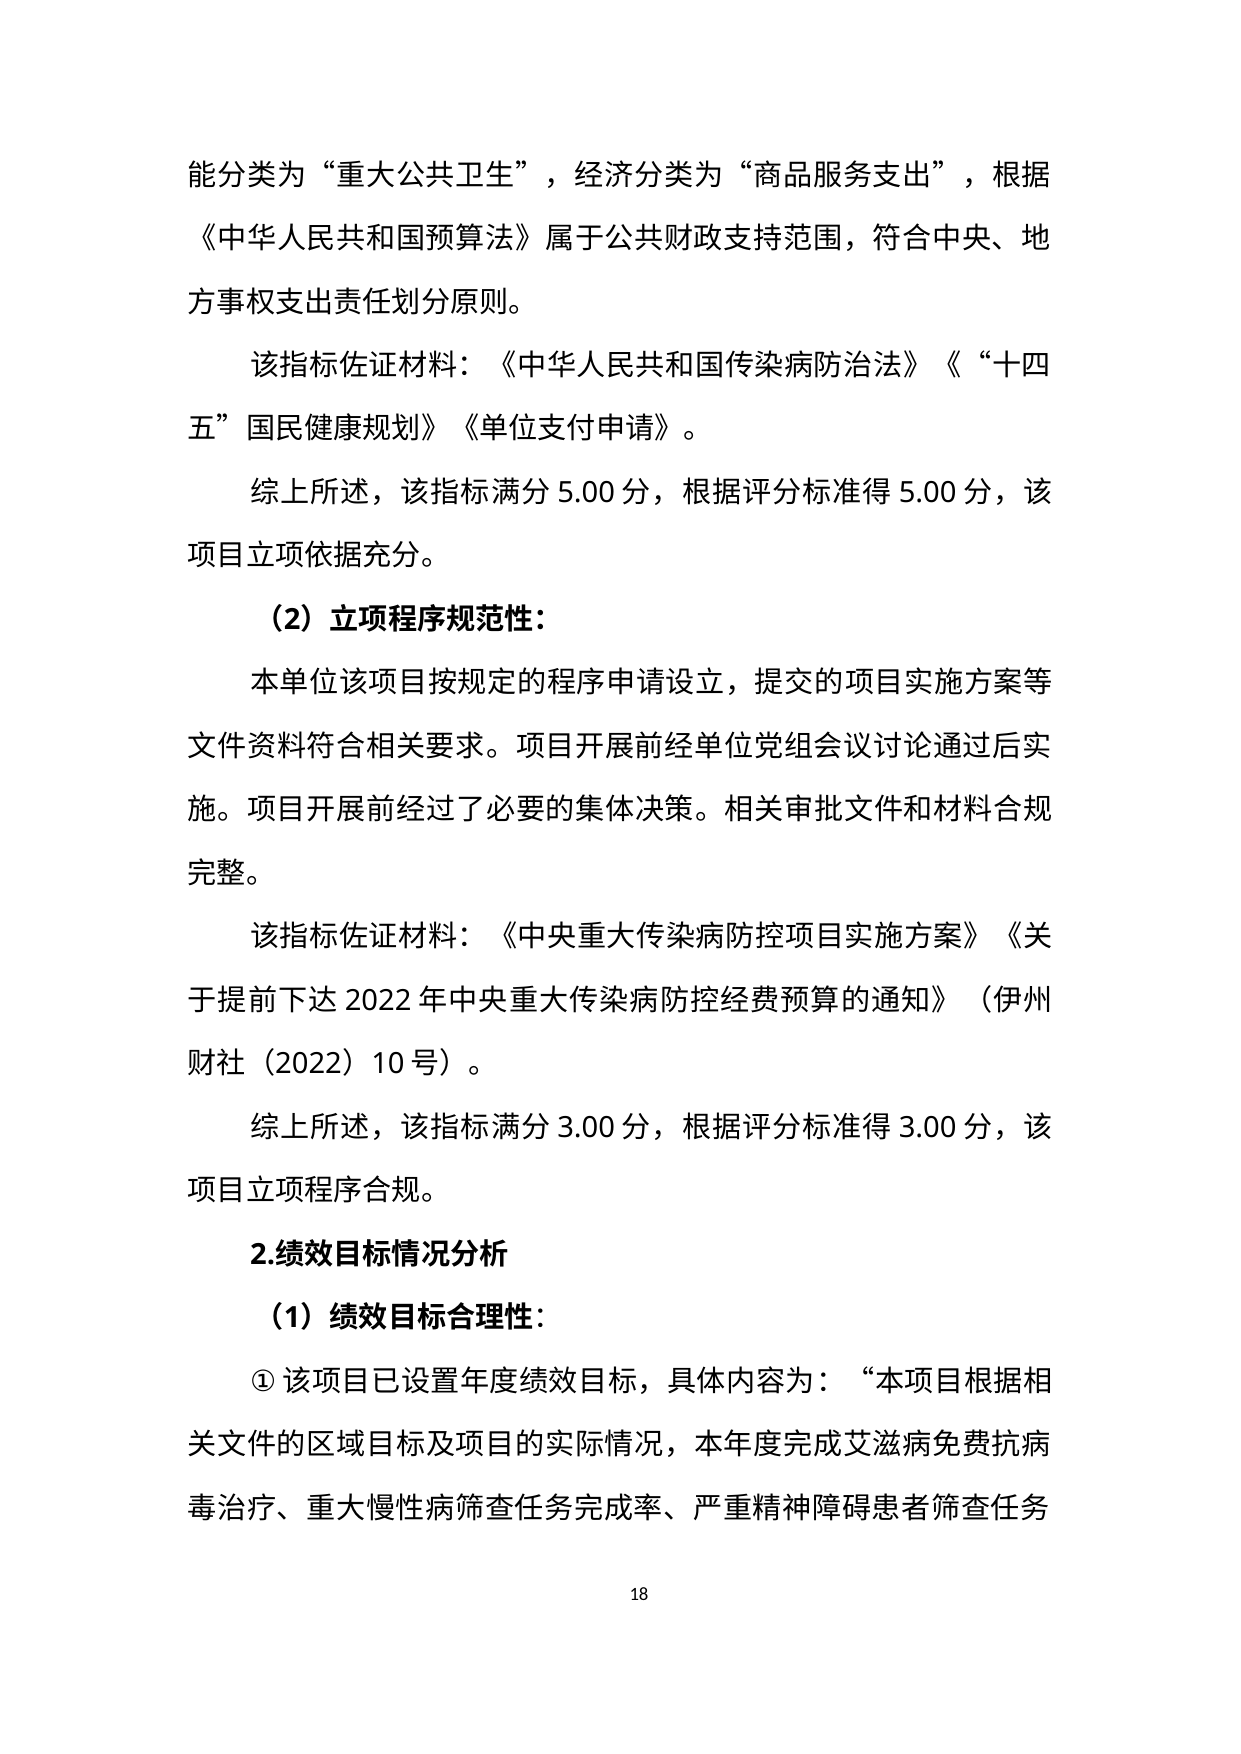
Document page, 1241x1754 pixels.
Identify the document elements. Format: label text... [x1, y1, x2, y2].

text （1）绩效目标合理性： [187, 1294, 1053, 1336]
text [187, 1357, 1053, 1527]
text 综上所述，该指标满分3.00分，根据评分标准得3.00分，该项目立项程序合规。 [187, 1103, 1053, 1209]
text 本单位该项目按规定的程序申请设立，提交的项目实施方案等文件资料符合相关要求。项目开展前经单位党组会议讨论通过后实施。项目开展前经过了必要的集体决策。相关审批文件和材料合规完整。 [187, 659, 1053, 892]
subtitle 2.绩效目标情况分析 [187, 1230, 1053, 1273]
text 该指标佐证材料：《中央重大传染病防控项目实施方案》《关于提前下达2022年中央重大传染病防控经费预算的通知》（伊州财社（2022）10号）。 [187, 913, 1053, 1082]
text 综上所述，该指标满分5.00分，根据评分标准得5.00分，该项目立项依据充分。 [187, 468, 1053, 574]
text （2）立项程序规范性： [187, 595, 1053, 638]
text 该指标佐证材料：《中华人民共和国传染病防治法》《“十四五”国民健康规划》《单位支付申请》。 [187, 342, 1053, 447]
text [187, 151, 1053, 320]
